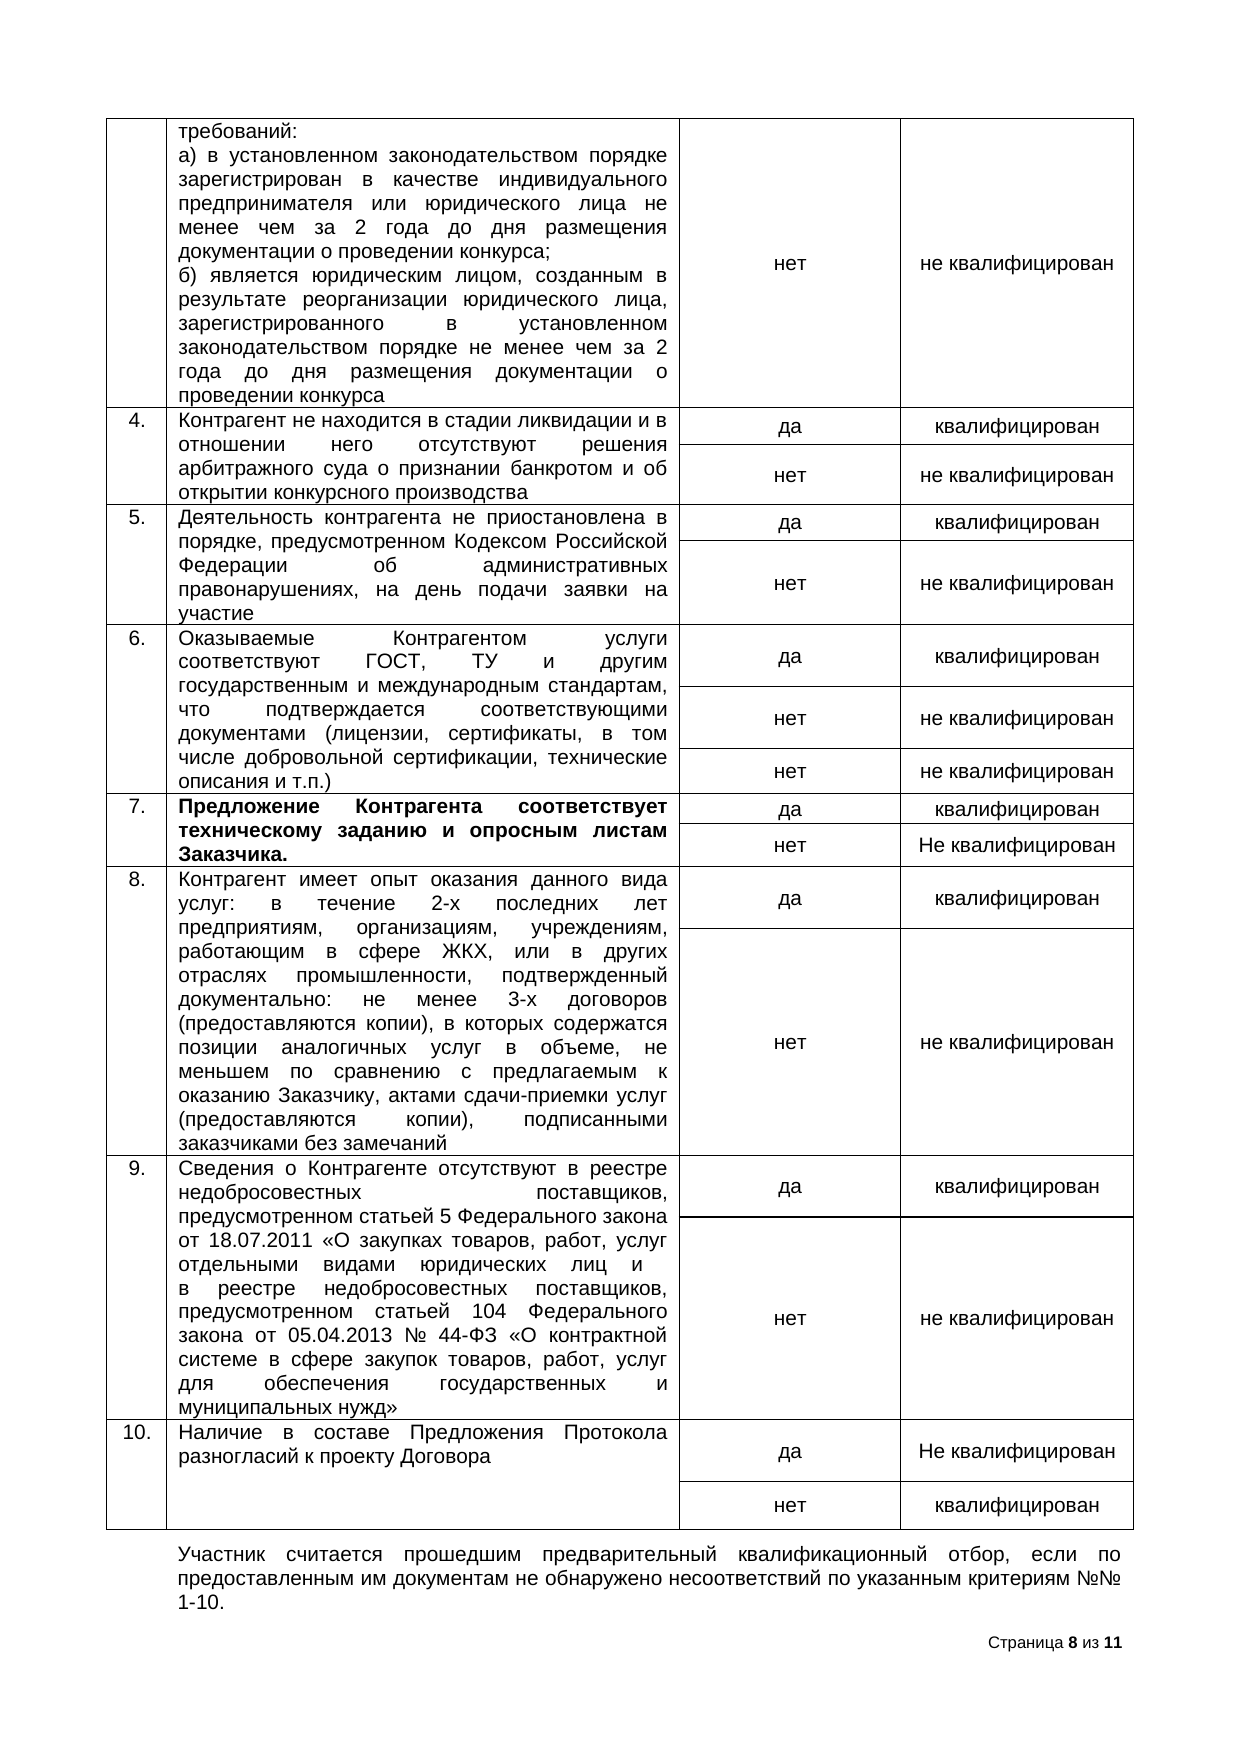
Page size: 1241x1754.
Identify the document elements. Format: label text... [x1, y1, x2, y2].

table_cell квалифицирован [901, 625, 1133, 686]
table_cell да [680, 794, 900, 822]
table_cell нет [680, 687, 900, 748]
table_cell Не квалифицирован [901, 824, 1133, 866]
table_cell Контрагент имеет опыт оказания данного вида услуг: в течение 2-х последних лет предприятиям, организациям, учреждениям, работающим в сфере ЖКХ, или в других отраслях промышленности, подтвержденный документально: не менее 3-х договоров (предоставляются копии), в которых содержатся позиции аналогичных услуг в объеме, не меньшем по сравнению с предлагаемым к оказанию Заказчику, актами сдачи-приемки услуг (предоставляются копии), подписанными заказчиками без замечаний [167, 867, 679, 1154]
table_cell да [680, 505, 900, 539]
table_cell 7. [107, 794, 166, 866]
table_cell нет [680, 1218, 900, 1419]
table_cell не квалифицирован [901, 687, 1133, 748]
table_cell да [680, 625, 900, 686]
table_cell не квалифицирован [901, 541, 1133, 624]
table_cell Предложение Контрагента соответствует техническому заданию и опросным листам Заказчика. [167, 794, 679, 866]
table_cell не квалифицирован [901, 929, 1133, 1154]
table_cell нет [680, 929, 900, 1154]
table_cell 10. [107, 1420, 166, 1528]
table_cell 3. [107, 119, 166, 407]
table_cell нет [680, 1482, 900, 1528]
table_cell Не квалифицирован [901, 1420, 1133, 1481]
table_cell 8. [107, 867, 166, 1154]
table_cell квалифицирован [901, 794, 1133, 822]
table_cell квалифицирован [901, 505, 1133, 539]
table_cell не квалифицирован [901, 749, 1133, 793]
table_cell нет [680, 749, 900, 793]
table_cell да [680, 408, 900, 444]
table_cell да [680, 1156, 900, 1216]
table_cell Сведения о Контрагенте отсутствуют в реестре недобросовестных поставщиков, предусмотренном статьей 5 Федерального закона от 18.07.2011 «О закупках товаров, работ, услуг отдельными видами юридических лиц и в реестре недобросовестных поставщиков, предусмотренном статьей 104 Федерального закона от 05.04.2013 № 44-ФЗ «О контрактной системе в сфере закупок товаров, работ, услуг для обеспечения государственных и муниципальных нужд» [167, 1156, 679, 1419]
table_cell нет [680, 541, 900, 624]
table_cell не квалифицирован [901, 1218, 1133, 1419]
table_cell квалифицирован [901, 408, 1133, 444]
table_cell квалифицирован [901, 1482, 1133, 1528]
table_cell 9. [107, 1156, 166, 1419]
table_cell 5. [107, 505, 166, 624]
table_cell не квалифицирован [901, 445, 1133, 503]
table_cell квалифицирован [901, 867, 1133, 928]
table_cell да [680, 1420, 900, 1481]
table_cell нет [680, 824, 900, 866]
table_cell да [680, 867, 900, 928]
table_cell не квалифицирован [901, 119, 1133, 407]
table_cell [167, 119, 679, 407]
table_cell Наличие в составе Предложения Протокола разногласий к проекту Договора [167, 1420, 679, 1528]
table_cell 6. [107, 625, 166, 793]
table_cell Деятельность контрагента не приостановлена в порядке, предусмотренном Кодексом Российской Федерации об административных правонарушениях, на день подачи заявки на участие [167, 505, 679, 624]
table_cell квалифицирован [901, 1156, 1133, 1216]
text Участник считается прошедшим предварительный квалификационный отбор, если по предоставленным им документам не обнаружено несоответствий по указанным критериям №№ 1-10. [177, 1542, 1122, 1614]
table_cell 4. [107, 408, 166, 503]
table_cell нет [680, 445, 900, 503]
table_cell Оказываемые Контрагентом услуги соответствуют ГОСТ, ТУ и другим государственным и международным стандартам, что подтверждается соответствующими документами (лицензии, сертификаты, в том числе добровольной сертификации, технические описания и т.п.) [167, 625, 679, 793]
table_cell Контрагент не находится в стадии ликвидации и в отношении него отсутствуют решения арбитражного суда о признании банкротом и об открытии конкурсного производства [167, 408, 679, 503]
table_cell нет [680, 119, 900, 407]
